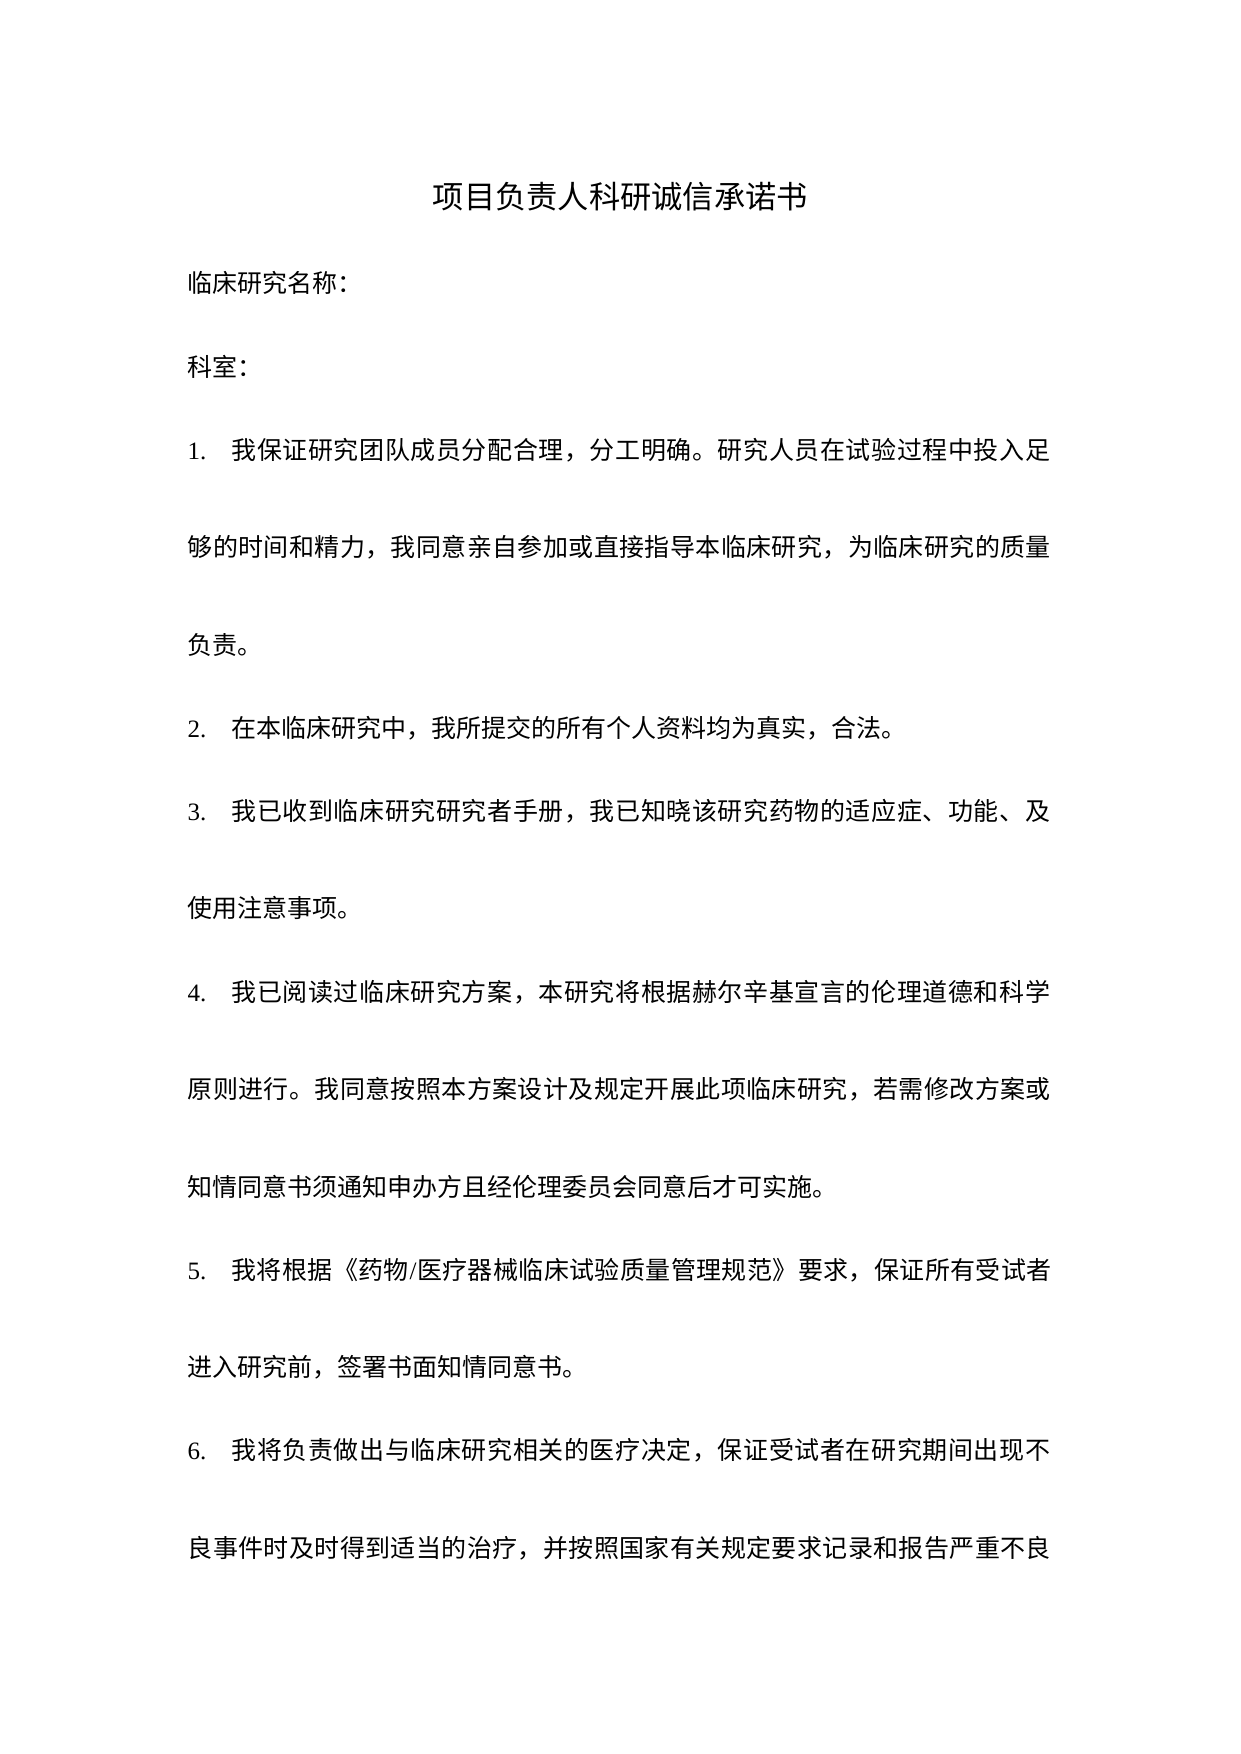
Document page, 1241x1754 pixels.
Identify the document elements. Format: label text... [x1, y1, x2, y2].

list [187, 1416, 1053, 1579]
list 我将根据《药物/医疗器械临床试验质量管理规范》要求，保证所有受试者进入研究前，签署书面知情同意书。 [187, 1236, 1053, 1398]
list 在本临床研究中，我所提交的所有个人资料均为真实，合法。 [187, 694, 1053, 759]
text 项目负责人科研诚信承诺书 [187, 162, 1053, 227]
text 临床研究名称： [187, 249, 1053, 314]
list 我已收到临床研究研究者手册，我已知晓该研究药物的适应症、功能、及使用注意事项。 [187, 777, 1053, 939]
list 我保证研究团队成员分配合理，分工明确。研究人员在试验过程中投入足够的时间和精力，我同意亲自参加或直接指导本临床研究，为临床研究的质量负责。 [187, 416, 1053, 676]
text 科室： [187, 333, 1053, 398]
list 我已阅读过临床研究方案，本研究将根据赫尔辛基宣言的伦理道德和科学原则进行。我同意按照本方案设计及规定开展此项临床研究，若需修改方案或知情同意书须通知申办方且经伦理委员会同意后才可实施。 [187, 958, 1053, 1218]
